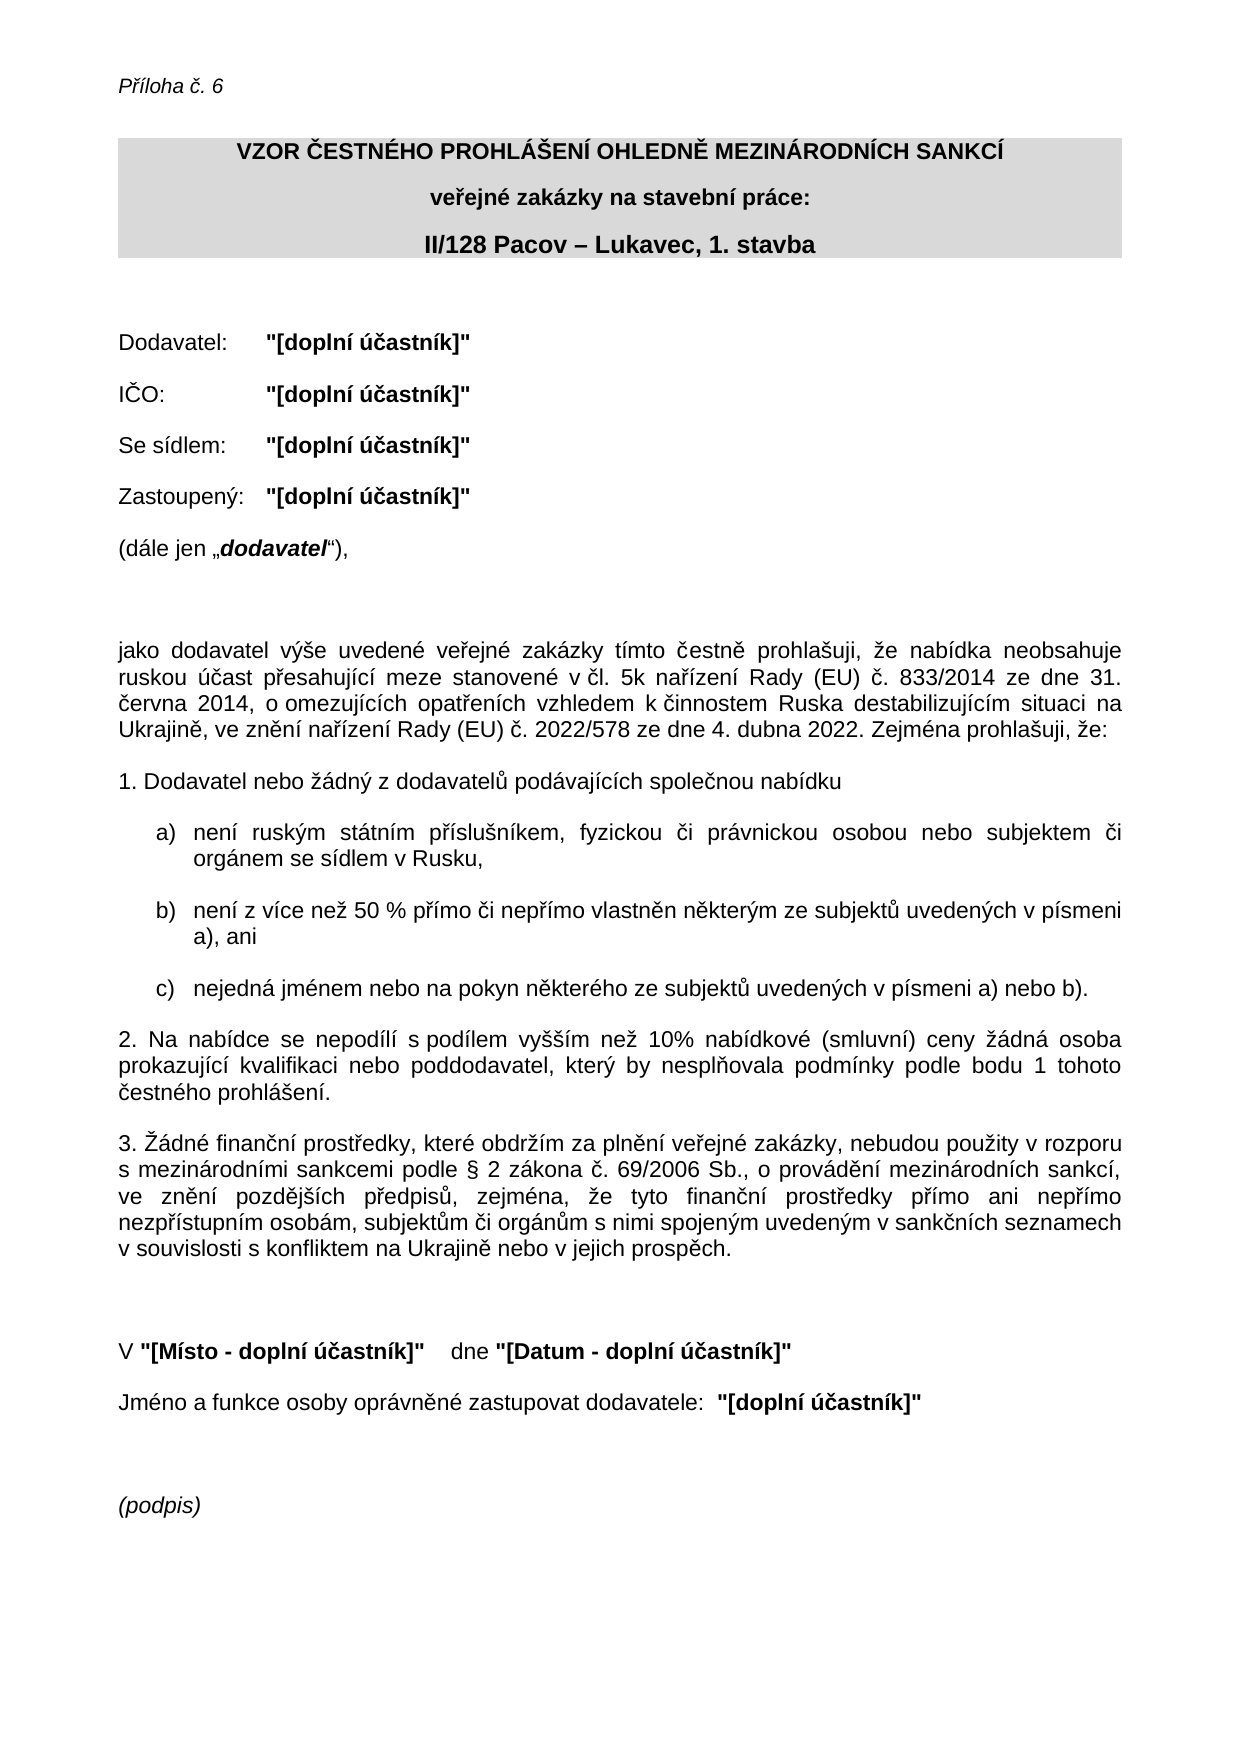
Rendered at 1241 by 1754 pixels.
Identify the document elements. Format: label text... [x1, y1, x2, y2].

list není z více než 50 % přímo či nepřímo vlastněn některým ze subjektů uvedených v písmeni a), ani [156, 897, 1122, 949]
text II/128 Pacov – Lukavec, 1. stavba [118, 229, 1122, 258]
list není ruským státním příslušníkem, fyzickou či právnickou osobou nebo subjektem či orgánem se sídlem v Rusku, [156, 819, 1122, 872]
text 2. Na nabídce se nepodílí s podílem vyšším než 10% nabídkové (smluvní) ceny žádná osoba prokazující kvalifikaci nebo poddodavatel, který by nesplňovala podmínky podle bodu 1 tohoto čestného prohlášení. [118, 1026, 1122, 1105]
text V dne [118, 1338, 1122, 1364]
text jako dodavatel výše uvedené veřejné zakázky tímto čestně prohlašuji, že nabídka neobsahuje ruskou účast přesahující meze stanovené v čl. 5k nařízení Rady (EU) č. 833/2014 ze dne 31. června 2014, o omezujících opatřeních vzhledem k činnostem Ruska destabilizujícím situaci na Ukrajině, ve znění nařízení Rady (EU) č. 2022/578 ze dne 4. dubna 2022. Zejména prohlašuji, že: [118, 637, 1122, 743]
text 3. Žádné finanční prostředky, které obdržím za plnění veřejné zakázky, nebudou použity v rozporu s mezinárodními sankcemi podle § 2 zákona č. 69/2006 Sb., o provádění mezinárodních sankcí, ve znění pozdějších předpisů, zejména, že tyto finanční prostředky přímo ani nepřímo nezpřístupním osobám, subjektům či orgánům s nimi spojeným uvedeným v sankčních seznamech v souvislosti s konfliktem na Ukrajině nebo v jejich prospěch. [118, 1130, 1122, 1262]
text Dodavatel: [118, 329, 1122, 356]
text Zastoupený: [118, 483, 1122, 509]
text Jméno a funkce osoby oprávněné zastupovat dodavatele: [118, 1389, 1122, 1416]
list nejedná jménem nebo na pokyn některého ze subjektů uvedených v písmeni a) nebo b). [156, 974, 1122, 1001]
text (dále jen „dodavatel“), [118, 534, 1122, 561]
text IČO: [118, 381, 1122, 407]
text (podpis) [118, 1492, 1122, 1518]
text 1. Dodavatel nebo žádný z dodavatelů podávajících společnou nabídku [118, 768, 1122, 794]
text VZOR ČESTNÉHO PROHLÁŠENÍ OHLEDNĚ MEZINÁRODNÍCH SANKCÍ [118, 138, 1122, 165]
text veřejné zakázky na stavební práce: [118, 184, 1122, 210]
text Se sídlem: [118, 432, 1122, 458]
